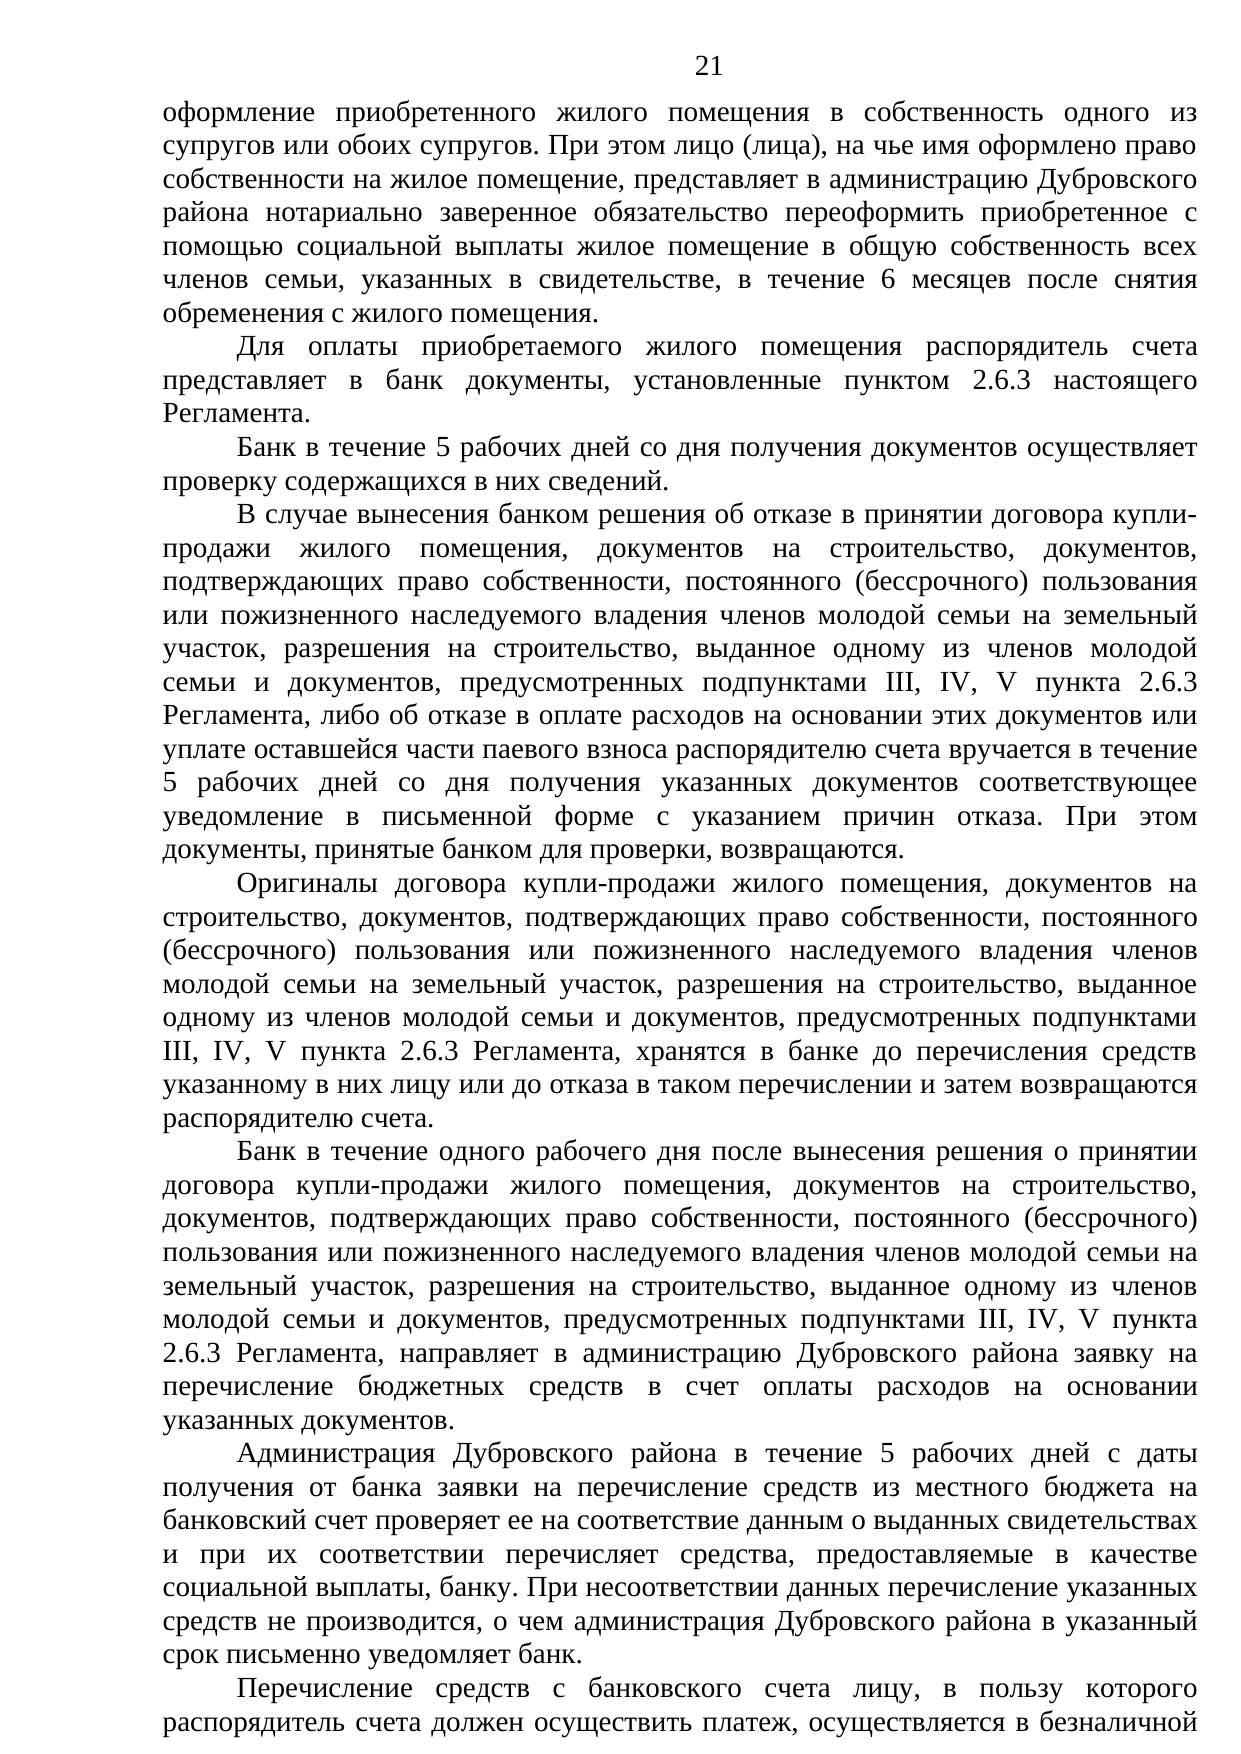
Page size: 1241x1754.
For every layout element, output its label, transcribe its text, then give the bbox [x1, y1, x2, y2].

text Банк в течение одного рабочего дня после вынесения решения о принятии договора купли-продажи жилого помещения, документов на строительство, документов, подтверждающих право собственности, постоянного (бессрочного) пользования или пожизненного наследуемого владения членов молодой семьи на земельный участок, разрешения на строительство, выданное одному из членов молодой семьи и документов, предусмотренных подпунктами III, IV, V пункта 2.6.3 Регламента, направляет в администрацию Дубровского района заявку на перечисление бюджетных средств в счет оплаты расходов на основании указанных документов. [162, 1133, 1198, 1435]
text Оригиналы договора купли-продажи жилого помещения, документов на строительство, документов, подтверждающих право собственности, постоянного (бессрочного) пользования или пожизненного наследуемого владения членов молодой семьи на земельный участок, разрешения на строительство, выданное одному из членов молодой семьи и документов, предусмотренных подпунктами III, IV, V пункта 2.6.3 Регламента, хранятся в банке до перечисления средств указанному в них лицу или до отказа в таком перечислении и затем возвращаются распорядителю счета. [162, 865, 1198, 1133]
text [162, 1670, 1198, 1737]
text Для оплаты приобретаемого жилого помещения распорядитель счета представляет в банк документы, установленные пунктом 2.6.3 настоящего Регламента. [162, 328, 1198, 429]
text Банк в течение 5 рабочих дней со дня получения документов осуществляет проверку содержащихся в них сведений. [162, 429, 1198, 496]
text Администрация Дубровского района в течение 5 рабочих дней с даты получения от банка заявки на перечисление средств из местного бюджета на банковский счет проверяет ее на соответствие данным о выданных свидетельствах и при их соответствии перечисляет средства, предоставляемые в качестве социальной выплаты, банку. При несоответствии данных перечисление указанных средств не производится, о чем администрация Дубровского района в указанный срок письменно уведомляет банк. [162, 1435, 1198, 1670]
text В случае вынесения банком решения об отказе в принятии договора купли-продажи жилого помещения, документов на строительство, документов, подтверждающих право собственности, постоянного (бессрочного) пользования или пожизненного наследуемого владения членов молодой семьи на земельный участок, разрешения на строительство, выданное одному из членов молодой семьи и документов, предусмотренных подпунктами III, IV, V пункта 2.6.3 Регламента, либо об отказе в оплате расходов на основании этих документов или уплате оставшейся части паевого взноса распорядителю счета вручается в течение 5 рабочих дней со дня получения указанных документов соответствующее уведомление в письменной форме с указанием причин отказа. При этом документы, принятые банком для проверки, возвращаются. [162, 496, 1198, 865]
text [162, 94, 1198, 328]
